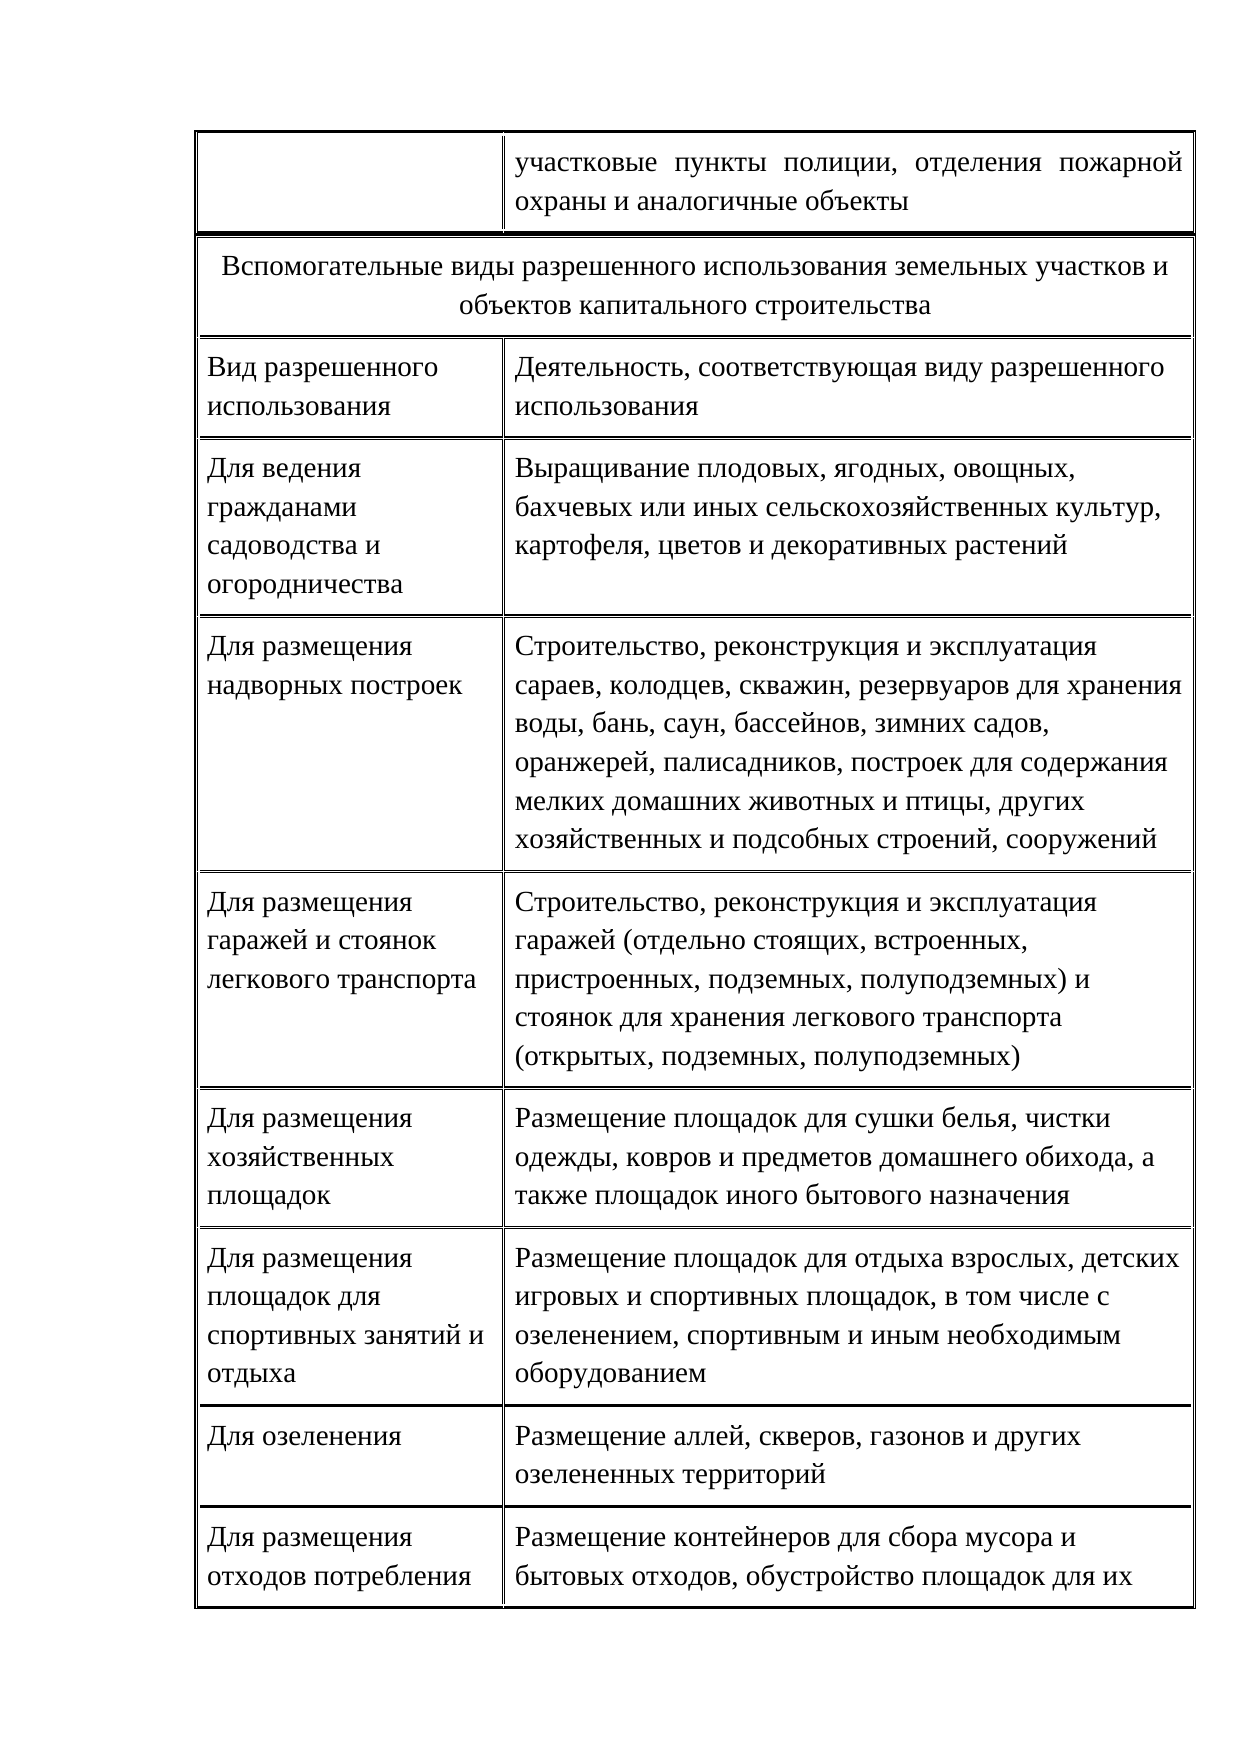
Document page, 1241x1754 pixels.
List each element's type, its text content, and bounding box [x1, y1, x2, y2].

table_cell Для озеленения [198, 1404, 502, 1505]
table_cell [504, 133, 1193, 231]
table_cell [504, 1505, 1193, 1606]
table_cell Для размещения площадок для спортивных занятий и отдыха [196, 1226, 504, 1404]
table_cell Размещение аллей, скверов, газонов и других озелененных территорий [505, 1404, 1193, 1505]
table_header Вспомогательные виды разрешенного использования земельных участков и объектов капитального строительства [198, 238, 1193, 335]
table_cell Размещение площадок для отдыха взрослых, детских игровых и спортивных площадок, в том числе с озеленением, спортивным и иным необходимым оборудованием [504, 1226, 1194, 1404]
table_cell Выращивание плодовых, ягодных, овощных, бахчевых или иных сельскохозяйственных культур, картофеля, цветов и декоративных растений [505, 436, 1193, 614]
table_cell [198, 133, 504, 231]
table_cell Деятельность, соответствующая виду разрешенного использования [505, 335, 1193, 436]
table_cell Для ведения гражданами садоводства и огородничества [198, 436, 502, 614]
table_cell Для размещения хозяйственных площадок [198, 1086, 502, 1226]
table_cell Размещение площадок для сушки белья, чистки одежды, ковров и предметов домашнего обихода, а также площадок иного бытового назначения [505, 1086, 1193, 1226]
table_cell Строительство, реконструкция и эксплуатация сараев, колодцев, скважин, резервуаров для хранения воды, бань, саун, бассейнов, зимних садов, оранжерей, палисадников, построек для содержания мелких домашних животных и птицы, других хозяйственных и подсобных строений, сооружений [505, 614, 1193, 869]
table_cell Для размещения надворных построек [198, 614, 502, 869]
table_cell Для размещения гаражей и стоянок легкового транспорта [198, 870, 502, 1086]
table_cell Вид разрешенного использования [198, 335, 502, 436]
table_cell Строительство, реконструкция и эксплуатация гаражей (отдельно стоящих, встроенных, пристроенных, подземных, полуподземных) и стоянок для хранения легкового транспорта (открытых, подземных, полуподземных) [505, 870, 1193, 1086]
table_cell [198, 1505, 504, 1606]
